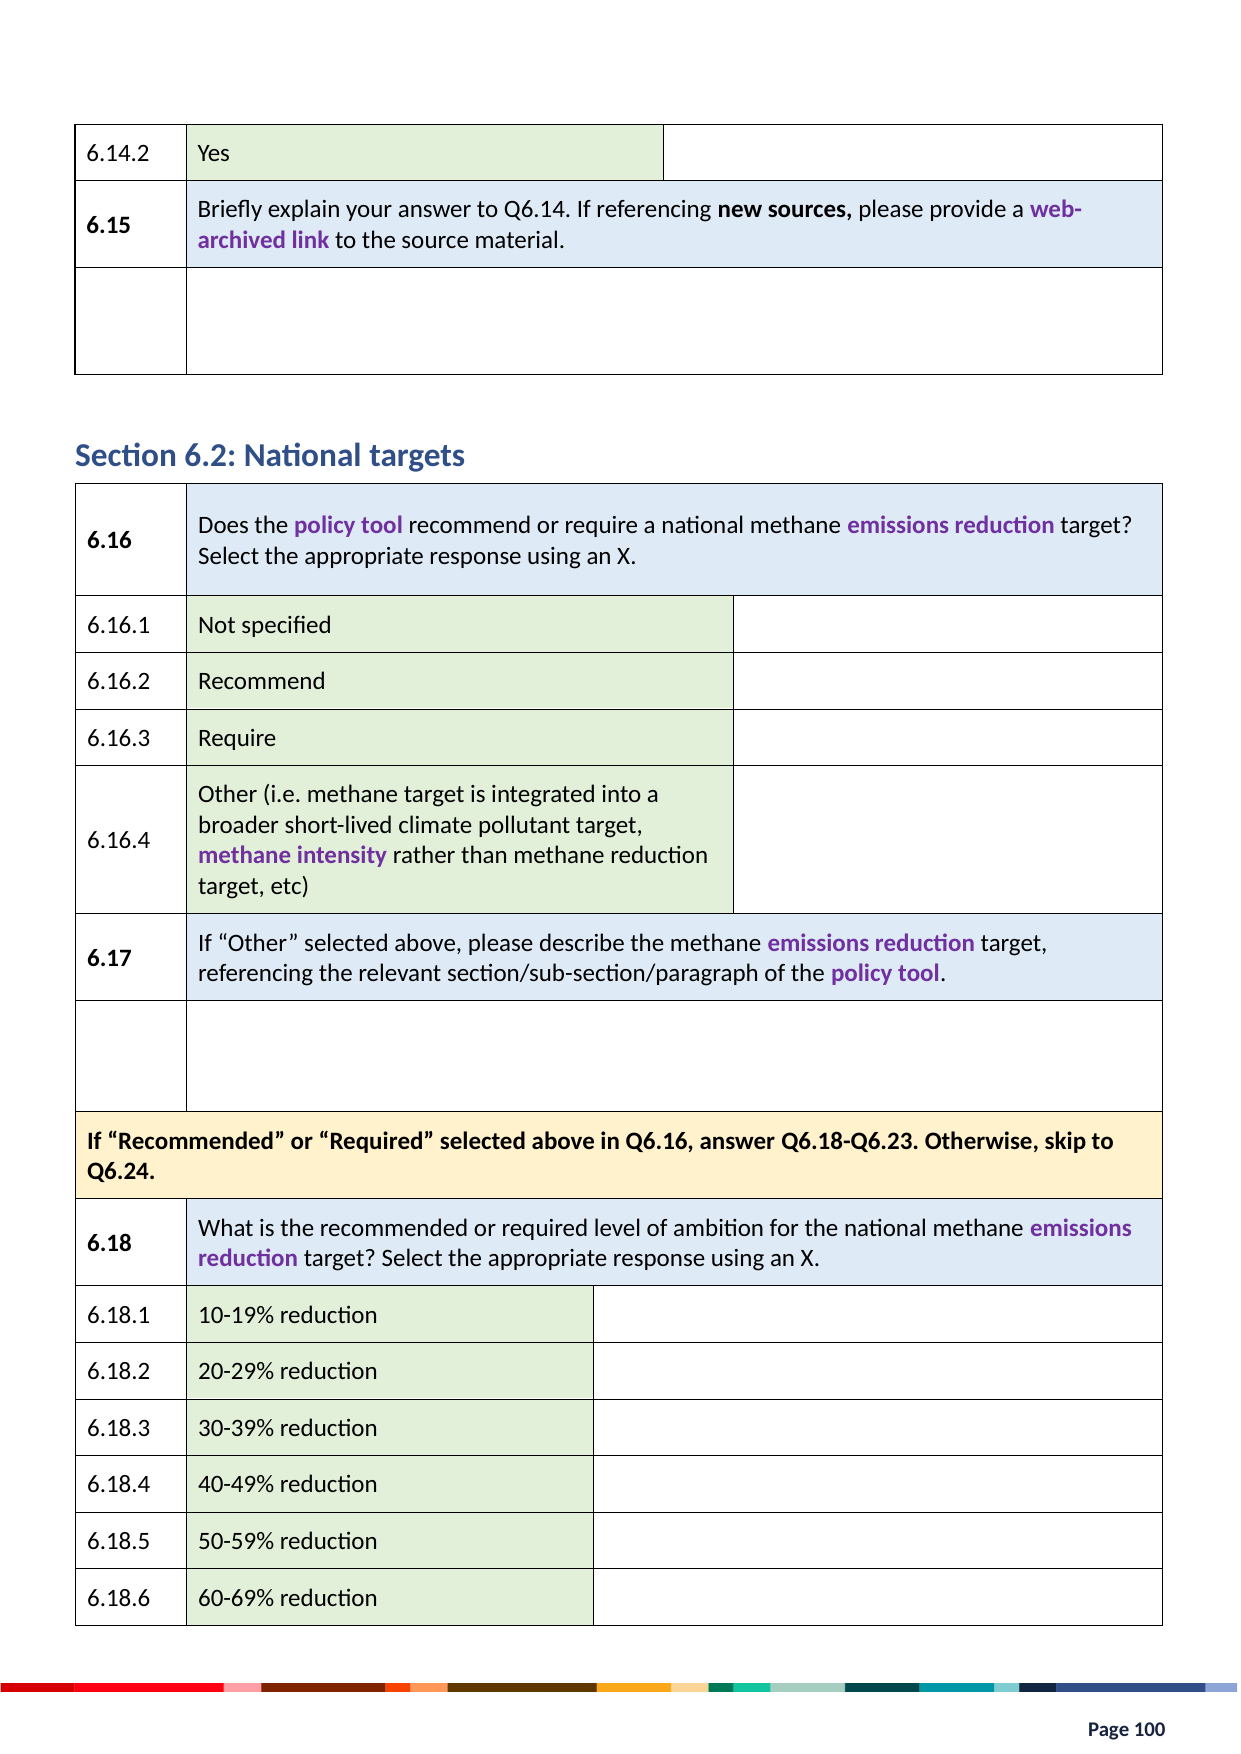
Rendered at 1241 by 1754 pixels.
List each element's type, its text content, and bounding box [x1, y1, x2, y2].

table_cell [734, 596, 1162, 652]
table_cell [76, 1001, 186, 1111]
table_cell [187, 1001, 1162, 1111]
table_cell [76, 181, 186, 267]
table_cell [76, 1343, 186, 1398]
picture [0, 1683, 1236, 1692]
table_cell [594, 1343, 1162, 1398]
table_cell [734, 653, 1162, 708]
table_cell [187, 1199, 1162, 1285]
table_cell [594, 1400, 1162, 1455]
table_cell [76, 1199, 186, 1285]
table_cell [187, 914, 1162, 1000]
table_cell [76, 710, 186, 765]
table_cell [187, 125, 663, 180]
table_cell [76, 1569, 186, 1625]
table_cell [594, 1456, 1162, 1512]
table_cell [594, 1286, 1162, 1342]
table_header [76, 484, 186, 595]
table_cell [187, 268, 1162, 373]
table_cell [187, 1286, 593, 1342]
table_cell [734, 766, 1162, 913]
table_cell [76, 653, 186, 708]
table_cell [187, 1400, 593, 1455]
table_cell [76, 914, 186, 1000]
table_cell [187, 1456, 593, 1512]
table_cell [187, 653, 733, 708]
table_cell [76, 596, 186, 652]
subtitle Section 6.2: National targets [75, 434, 1165, 475]
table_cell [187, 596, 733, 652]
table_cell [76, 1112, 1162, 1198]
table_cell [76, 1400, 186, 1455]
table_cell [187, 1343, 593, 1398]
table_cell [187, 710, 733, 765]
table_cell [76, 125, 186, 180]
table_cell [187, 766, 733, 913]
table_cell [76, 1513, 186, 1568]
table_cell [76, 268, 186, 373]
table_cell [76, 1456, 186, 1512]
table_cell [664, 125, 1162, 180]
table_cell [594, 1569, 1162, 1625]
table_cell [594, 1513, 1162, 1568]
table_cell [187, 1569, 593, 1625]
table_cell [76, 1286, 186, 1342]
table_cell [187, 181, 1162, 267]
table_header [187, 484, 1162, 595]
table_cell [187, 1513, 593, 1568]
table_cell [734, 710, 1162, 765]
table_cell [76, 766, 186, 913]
